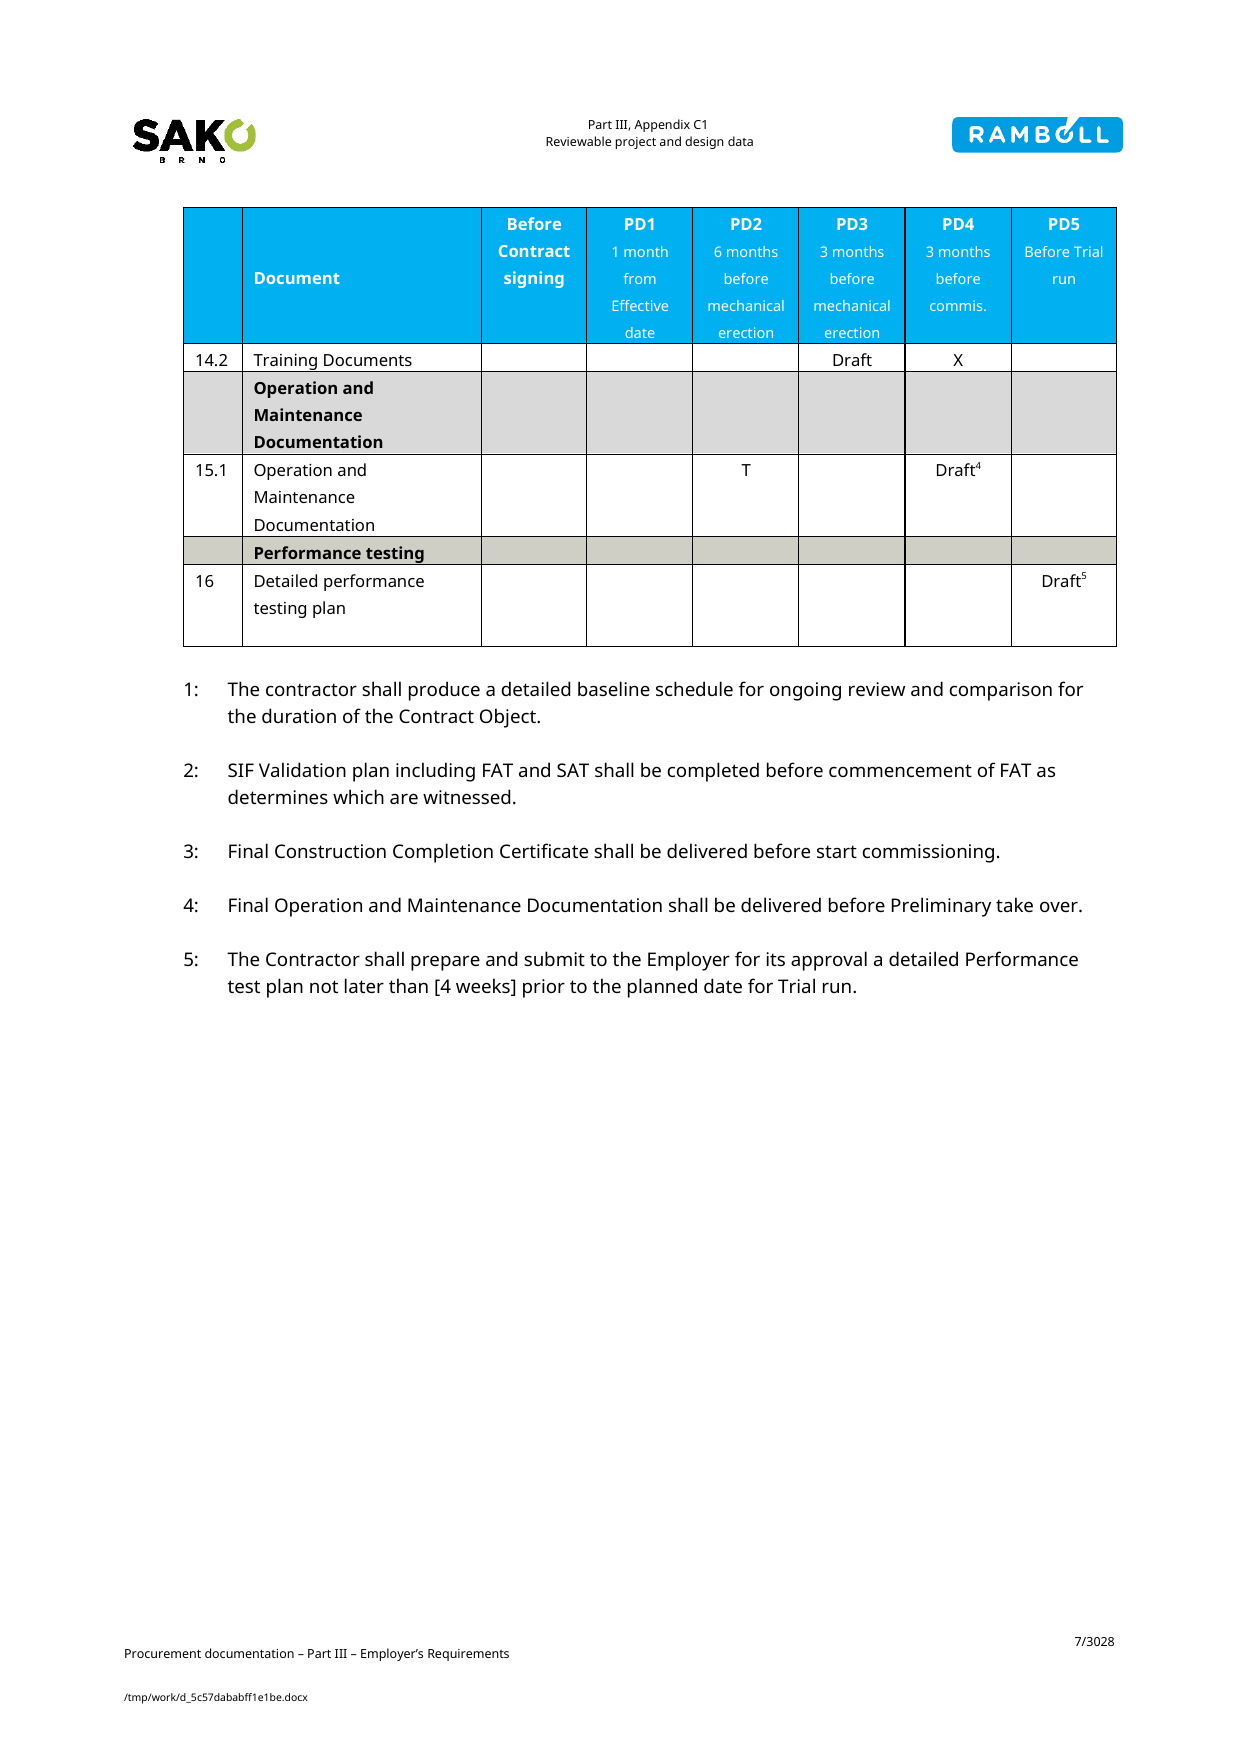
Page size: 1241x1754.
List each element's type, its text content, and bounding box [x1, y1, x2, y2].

table_cell [184, 372, 242, 453]
table_cell [693, 344, 798, 371]
table_cell Operation and Maintenance Documentation [243, 372, 481, 453]
table_cell [799, 537, 904, 564]
table_cell [587, 537, 692, 564]
table_cell Draft [799, 344, 904, 371]
text 4: Final Operation and Maintenance Documentation shall be delivered before Preliminary take over. [183, 891, 1116, 918]
table_cell [184, 537, 242, 564]
table_cell Operation and Maintenance Documentation [243, 455, 481, 536]
table_cell [482, 455, 586, 536]
table_cell [482, 537, 586, 564]
table_cell Draft4 [906, 455, 1011, 536]
table_header PD2 6 months before mechanical erection [693, 208, 798, 343]
table_cell [799, 565, 904, 646]
table_cell [906, 537, 1011, 564]
table_cell [693, 537, 798, 564]
table_header PD3 3 months before mechanical erection [799, 208, 904, 343]
table_cell [587, 565, 692, 646]
table_cell 16 [184, 565, 242, 646]
table_header PD5 Before Trial run [1012, 208, 1116, 343]
text 3: Final Construction Completion Certificate shall be delivered before start commissioning. [183, 837, 1116, 864]
table_cell [1012, 372, 1116, 453]
table_cell Performance testing [243, 537, 481, 564]
table_header Document [243, 208, 481, 343]
table_cell [799, 455, 904, 536]
table_cell 14.2 [184, 344, 242, 371]
table_cell [799, 372, 904, 453]
table_cell [1012, 537, 1116, 564]
table_cell [587, 372, 692, 453]
table_cell [1012, 344, 1116, 371]
picture [132, 119, 256, 163]
table_cell Draft5 [1012, 565, 1116, 646]
table_cell [482, 372, 586, 453]
table_cell 15.1 [184, 455, 242, 536]
text 1: The contractor shall produce a detailed baseline schedule for ongoing review and comparison for the duration of the Contract Object. [183, 674, 1116, 728]
table_cell Detailed performance testing plan [243, 565, 481, 646]
table_header PD4 3 months before commis. [906, 208, 1011, 343]
table_cell [906, 372, 1011, 453]
table_cell [587, 344, 692, 371]
text 5: The Contractor shall prepare and submit to the Employer for its approval a detailed Performance test plan not later than [4 weeks] prior to the planned date for Trial run. [183, 945, 1116, 999]
table_header [184, 208, 242, 343]
table_cell Training Documents [243, 344, 481, 371]
table_cell X [906, 344, 1011, 371]
table_cell [693, 565, 798, 646]
table_header Before Contract signing [482, 208, 586, 343]
table_cell [906, 565, 1011, 646]
text 2: SIF Validation plan including FAT and SAT shall be completed before commencement of FAT as determines which are witnessed. [183, 756, 1116, 810]
table_cell [587, 455, 692, 536]
table_cell [482, 344, 586, 371]
table_cell [1012, 455, 1116, 536]
table_cell T [693, 455, 798, 536]
table_header PD1 1 month from Effective date [587, 208, 692, 343]
table_cell [482, 565, 586, 646]
table_cell [693, 372, 798, 453]
